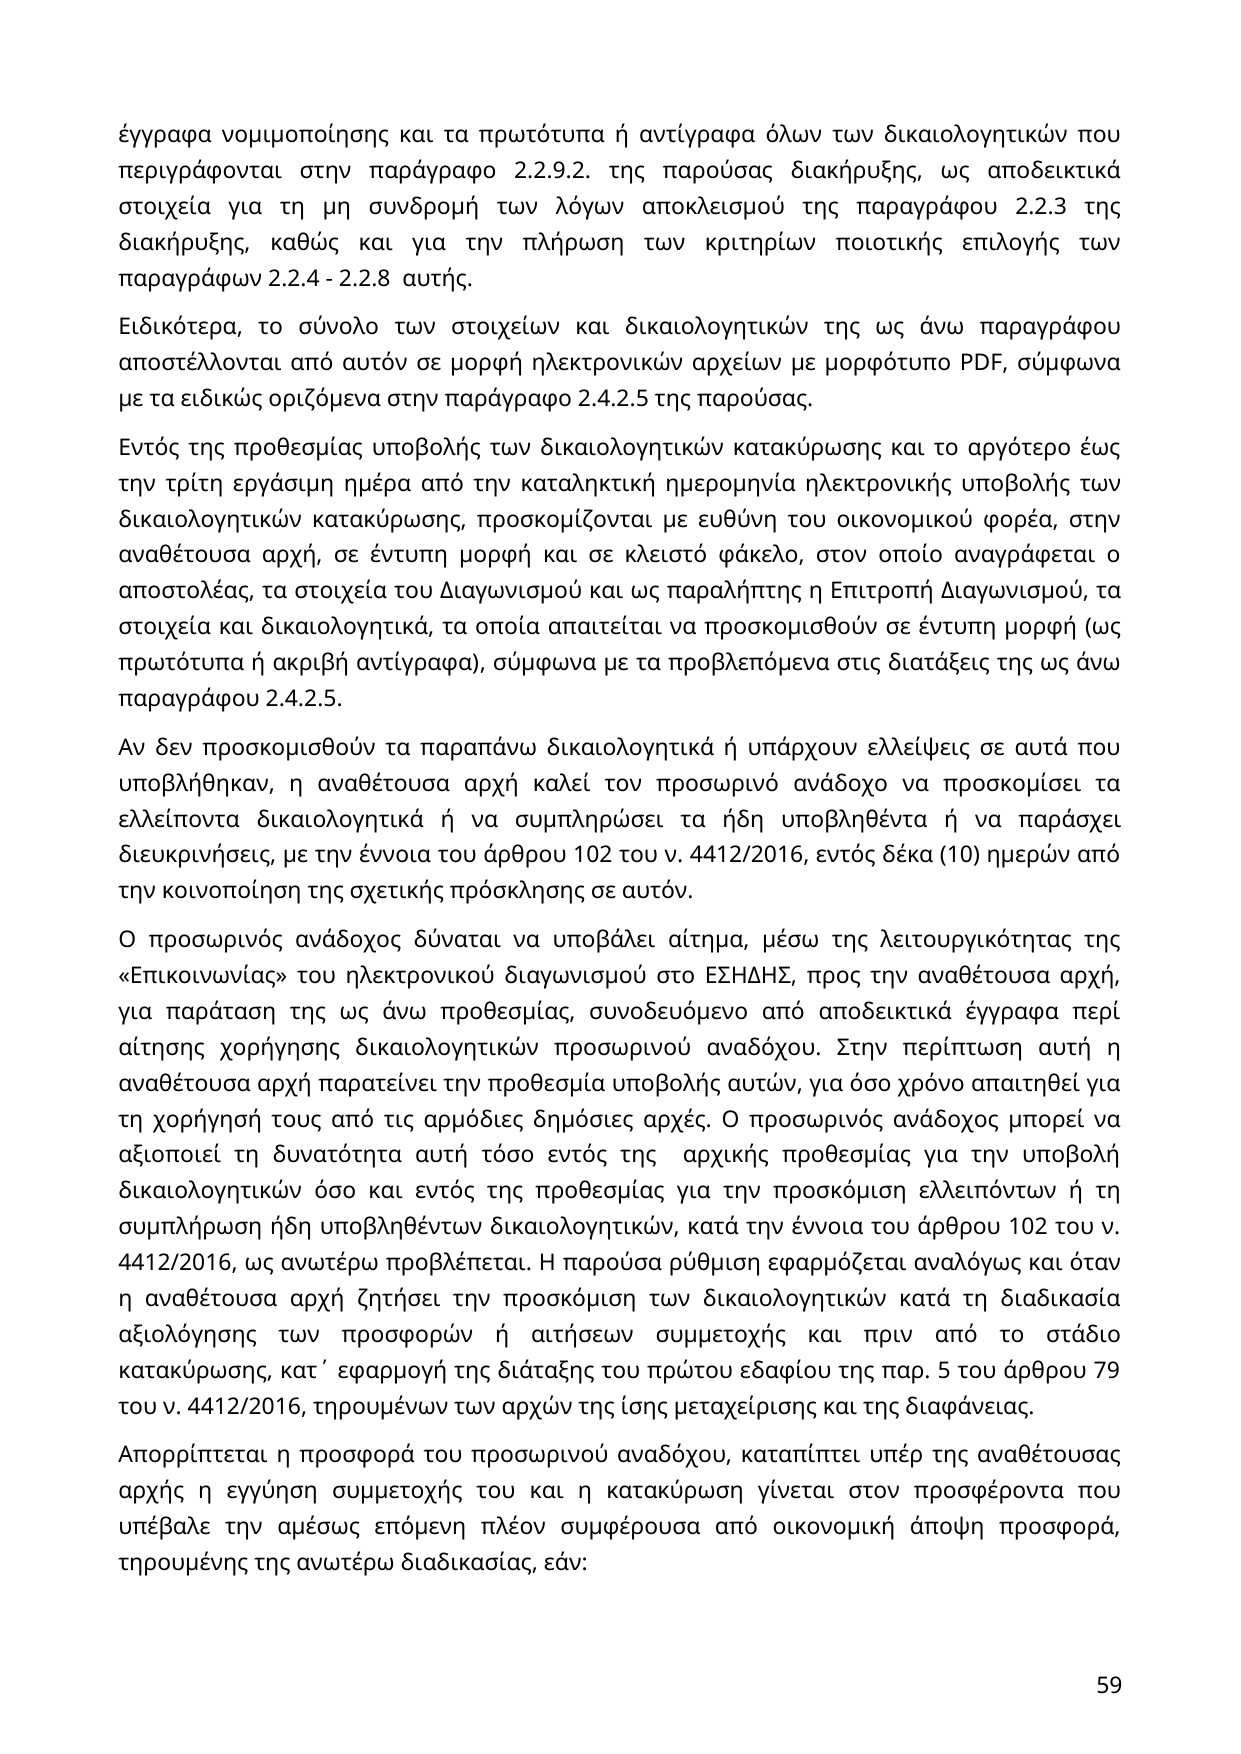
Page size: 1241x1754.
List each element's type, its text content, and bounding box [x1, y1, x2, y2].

text Ο προσωρινός ανάδοχος δύναται να υποβάλει αίτημα, μέσω της λειτουργικότητας της «Επικοινωνίας» του ηλεκτρονικού διαγωνισμού στο ΕΣΗΔΗΣ, προς την αναθέτουσα αρχή, για παράταση της ως άνω προθεσμίας, συνοδευόμενο από αποδεικτικά έγγραφα περί αίτησης χορήγησης δικαιολογητικών προσωρινού αναδόχου. Στην περίπτωση αυτή η αναθέτουσα αρχή παρατείνει την προθεσμία υποβολής αυτών, για όσο χρόνο απαιτηθεί για τη χορήγησή τους από τις αρμόδιες δημόσιες αρχές. Ο προσωρινός ανάδοχος μπορεί να αξιοποιεί τη δυνατότητα αυτή τόσο εντός της αρχικής προθεσμίας για την υποβολή δικαιολογητικών όσο και εντός της προθεσμίας για την προσκόμιση ελλειπόντων ή τη συμπλήρωση ήδη υποβληθέντων δικαιολογητικών, κατά την έννοια του άρθρου 102 του ν. 4412/2016, ως ανωτέρω προβλέπεται. Η παρούσα ρύθμιση εφαρμόζεται αναλόγως και όταν η αναθέτουσα αρχή ζητήσει την προσκόμιση των δικαιολογητικών κατά τη διαδικασία αξιολόγησης των προσφορών ή αιτήσεων συμμετοχής και πριν από το στάδιο κατακύρωσης, κατ΄ εφαρμογή της διάταξης του πρώτου εδαφίου της παρ. 5 του άρθρου 79 του ν. 4412/2016, τηρουμένων των αρχών της ίσης μεταχείρισης και της διαφάνειας. [118, 923, 1122, 1421]
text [118, 118, 1122, 293]
text Απορρίπτεται η προσφορά του προσωρινού αναδόχου, καταπίπτει υπέρ της αναθέτουσας αρχής η εγγύηση συμμετοχής του και η κατακύρωση γίνεται στον προσφέροντα που υπέβαλε την αμέσως επόμενη πλέον συμφέρουσα από οικονομική άποψη προσφορά, τηρουμένης της ανωτέρω διαδικασίας, εάν: [118, 1438, 1122, 1577]
text Αν δεν προσκομισθούν τα παραπάνω δικαιολογητικά ή υπάρχουν ελλείψεις σε αυτά που υπoβλήθηκαν, η αναθέτουσα αρχή καλεί τον προσωρινό ανάδοχο να προσκομίσει τα ελλείποντα δικαιολογητικά ή να συμπληρώσει τα ήδη υποβληθέντα ή να παράσχει διευκρινήσεις, με την έννοια του άρθρου 102 του ν. 4412/2016, εντός δέκα (10) ημερών από την κοινοποίηση της σχετικής πρόσκλησης σε αυτόν. [118, 731, 1122, 906]
text Εντός της προθεσμίας υποβολής των δικαιολογητικών κατακύρωσης και το αργότερο έως την τρίτη εργάσιμη ημέρα από την καταληκτική ημερομηνία ηλεκτρονικής υποβολής των δικαιολογητικών κατακύρωσης, προσκομίζονται με ευθύνη του οικονομικού φορέα, στην αναθέτουσα αρχή, σε έντυπη μορφή και σε κλειστό φάκελο, στον οποίο αναγράφεται ο αποστολέας, τα στοιχεία του Διαγωνισμού και ως παραλήπτης η Επιτροπή Διαγωνισμού, τα στοιχεία και δικαιολογητικά, τα οποία απαιτείται να προσκομισθούν σε έντυπη μορφή (ως πρωτότυπα ή ακριβή αντίγραφα), σύμφωνα με τα προβλεπόμενα στις διατάξεις της ως άνω παραγράφου 2.4.2.5. [118, 431, 1122, 713]
text Ειδικότερα, το σύνολο των στοιχείων και δικαιολογητικών της ως άνω παραγράφου αποστέλλονται από αυτόν σε μορφή ηλεκτρονικών αρχείων με μορφότυπο PDF, σύμφωνα με τα ειδικώς οριζόμενα στην παράγραφο 2.4.2.5 της παρούσας. [118, 310, 1122, 413]
